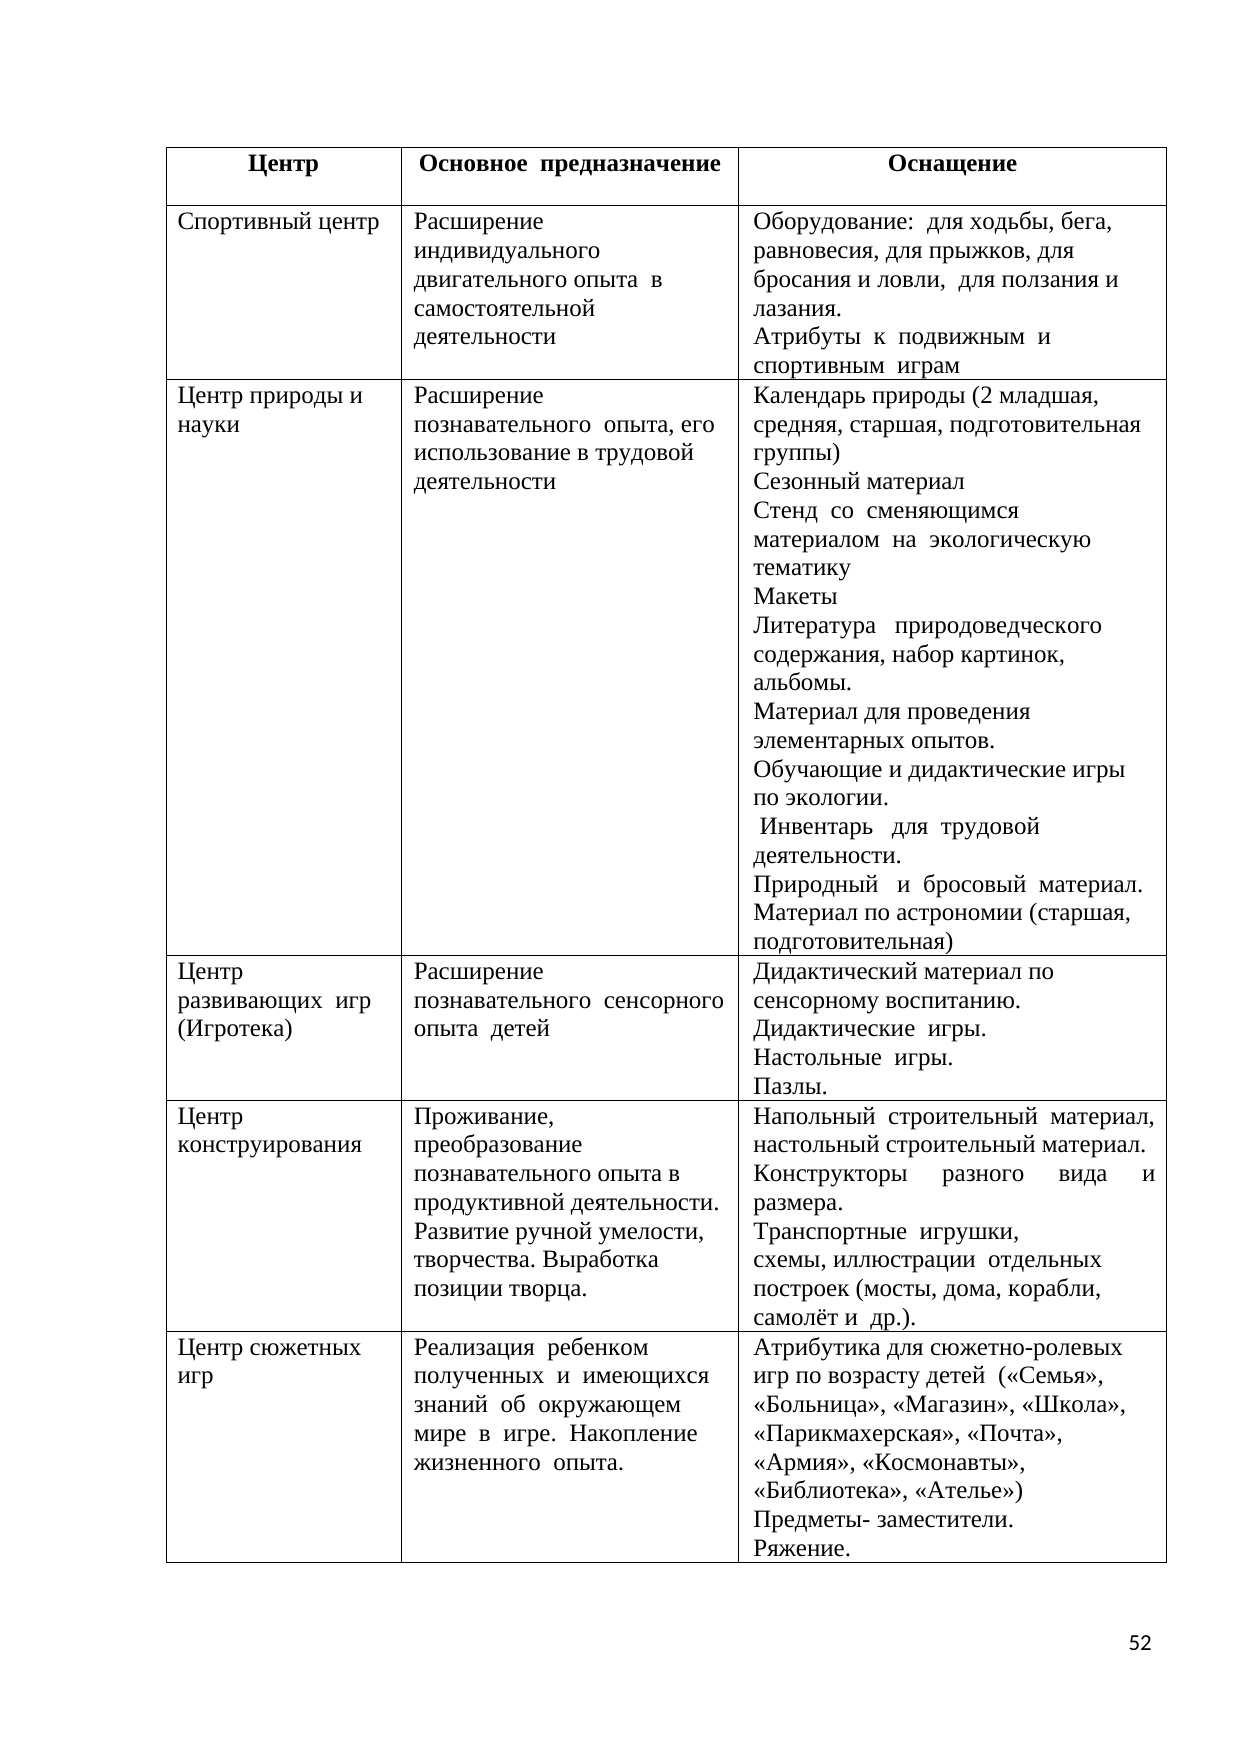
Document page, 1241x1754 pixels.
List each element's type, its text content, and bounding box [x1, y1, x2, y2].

table_cell Календарь природы (2 младшая, средняя, старшая, подготовительная группы) Сезонный материал Стенд со сменяющимся материалом на экологическую тематику Макеты Литература природоведческого содержания, набор картинок, альбомы. Материал для проведения элементарных опытов. Обучающие и дидактические игры по экологии. Инвентарь для трудовой деятельности. Природный и бросовый материал. Материал по астрономии (старшая, подготовительная) [739, 380, 1166, 955]
table_cell Центр развивающих игр (Игротека) [167, 956, 401, 1100]
table_cell Расширение познавательного сенсорного опыта детей [402, 956, 738, 1100]
table_cell Проживание, преобразование познавательного опыта в продуктивной деятельности. Развитие ручной умелости, творчества. Выработка позиции творца. [402, 1101, 738, 1331]
table_cell Расширение познавательного опыта, его использование в трудовой деятельности [402, 380, 738, 955]
table_cell Напольный строительный материал, настольный строительный материал. Конструкторы разного вида и размера. Транспортные игрушки, схемы, иллюстрации отдельных построек (мосты, дома, корабли, самолёт и др.). [739, 1101, 1166, 1331]
table_cell Атрибутика для сюжетно-ролевых игр по возрасту детей («Семья», «Больница», «Магазин», «Школа», «Парикмахерская», «Почта», «Армия», «Космонавты», «Библиотека», «Ателье») Предметы- заместители. Ряжение. [739, 1332, 1166, 1562]
table_cell Спортивный центр [167, 206, 401, 379]
table_cell Дидактический материал по сенсорному воспитанию. Дидактические игры. Настольные игры. Пазлы. [739, 956, 1166, 1100]
table_cell Центр конструирования [167, 1101, 401, 1331]
table_header Оснащение [739, 148, 1166, 205]
table_cell Оборудование: для ходьбы, бега, равновесия, для прыжков, для бросания и ловли, для ползания и лазания. Атрибуты к подвижным и спортивным играм [739, 206, 1166, 379]
table_header Основное предназначение [402, 148, 738, 205]
table_cell Реализация ребенком полученных и имеющихся знаний об окружающем мире в игре. Накопление жизненного опыта. [402, 1332, 738, 1562]
table_cell Центр природы и науки [167, 380, 401, 955]
table_cell Центр сюжетных игр [167, 1332, 401, 1562]
table_cell Расширение индивидуального двигательного опыта в самостоятельной деятельности [402, 206, 738, 379]
table_header Центр [167, 148, 401, 205]
